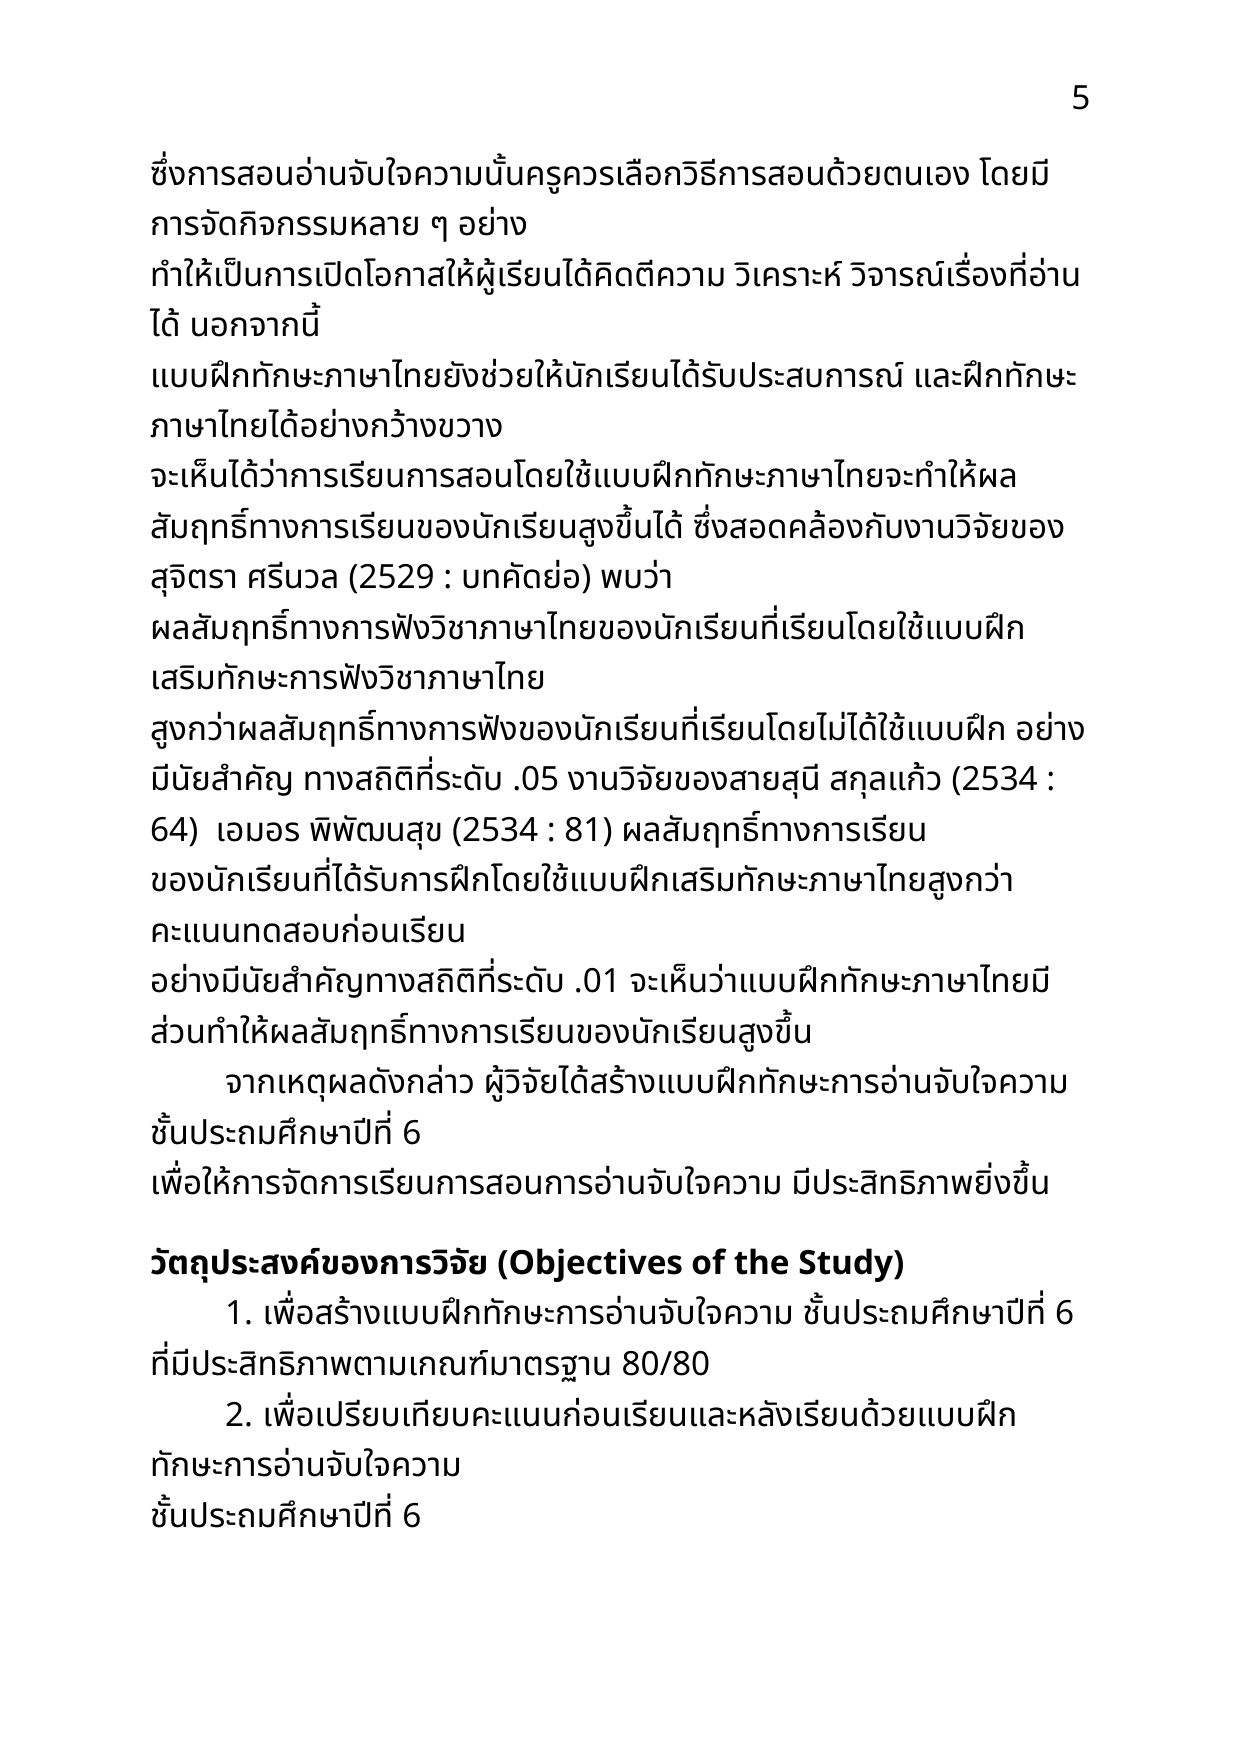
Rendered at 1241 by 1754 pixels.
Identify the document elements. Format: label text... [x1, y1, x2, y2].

text ซึ่งการสอนอ่านจับใจความนั้นครูควรเลือกวิธีการสอนด้วยตนเอง โดยมีการจัดกิจกรรมหลาย ๆ อย่าง [150, 150, 1090, 251]
text สูงกว่าผลสัมฤทธิ์ทางการฟังของนักเรียนที่เรียนโดยไม่ได้ใช้แบบฝึก อย่างมีนัยสำคัญ ทางสถิติที่ระดับ .05 งานวิจัยของสายสุนี สกุลแก้ว (2534 : 64) เอมอร พิพัฒนสุข (2534 : 81) ผลสัมฤทธิ์ทางการเรียน [150, 705, 1090, 856]
list เพื่อสร้างแบบฝึกทักษะการอ่านจับใจความ ชั้นประถมศึกษาปีที่ 6 [150, 1289, 1090, 1340]
text แบบฝึกทักษะภาษาไทยยังช่วยให้นักเรียนได้รับประสบการณ์ และฝึกทักษะภาษาไทยได้อย่างกว้างขวาง [150, 352, 1090, 452]
text จากเหตุผลดังกล่าว ผู้วิจัยได้สร้างแบบฝึกทักษะการอ่านจับใจความ ชั้นประถมศึกษาปีที่ 6 [150, 1058, 1090, 1159]
text ของนักเรียนที่ได้รับการฝึกโดยใช้แบบฝึกเสริมทักษะภาษาไทยสูงกว่าคะแนนทดสอบก่อนเรียน [150, 856, 1090, 957]
text จะเห็นได้ว่าการเรียนการสอนโดยใช้แบบฝึกทักษะภาษาไทยจะทำให้ผลสัมฤทธิ์ทางการเรียนของนักเรียนสูงขึ้นได้ ซึ่งสอดคล้องกับงานวิจัยของ สุจิตรา ศรีนวล (2529 : บทคัดย่อ) พบว่า [150, 452, 1090, 604]
text อย่างมีนัยสำคัญทางสถิติที่ระดับ .01 จะเห็นว่าแบบฝึกทักษะภาษาไทยมีส่วนทำให้ผลสัมฤทธิ์ทางการเรียนของนักเรียนสูงขึ้น [150, 957, 1090, 1058]
text วัตถุประสงค์ของการวิจัย (Objectives of the Study) [150, 1238, 1090, 1289]
text ที่มีประสิทธิภาพตามเกณฑ์มาตรฐาน 80/80 [150, 1340, 1090, 1390]
text เพื่อให้การจัดการเรียนการสอนการอ่านจับใจความ มีประสิทธิภาพยิ่งขึ้น [150, 1159, 1090, 1210]
list เพื่อเปรียบเทียบคะแนนก่อนเรียนและหลังเรียนด้วยแบบฝึกทักษะการอ่านจับใจความ [150, 1390, 1090, 1491]
text ทำให้เป็นการเปิดโอกาสให้ผู้เรียนได้คิดตีความ วิเคราะห์ วิจารณ์เรื่องที่อ่านได้ นอกจากนี้ [150, 251, 1090, 352]
text ชั้นประถมศึกษาปีที่ 6 [150, 1491, 1090, 1542]
text ผลสัมฤทธิ์ทางการฟังวิชาภาษาไทยของนักเรียนที่เรียนโดยใช้แบบฝึกเสริมทักษะการฟังวิชาภาษาไทย [150, 604, 1090, 705]
